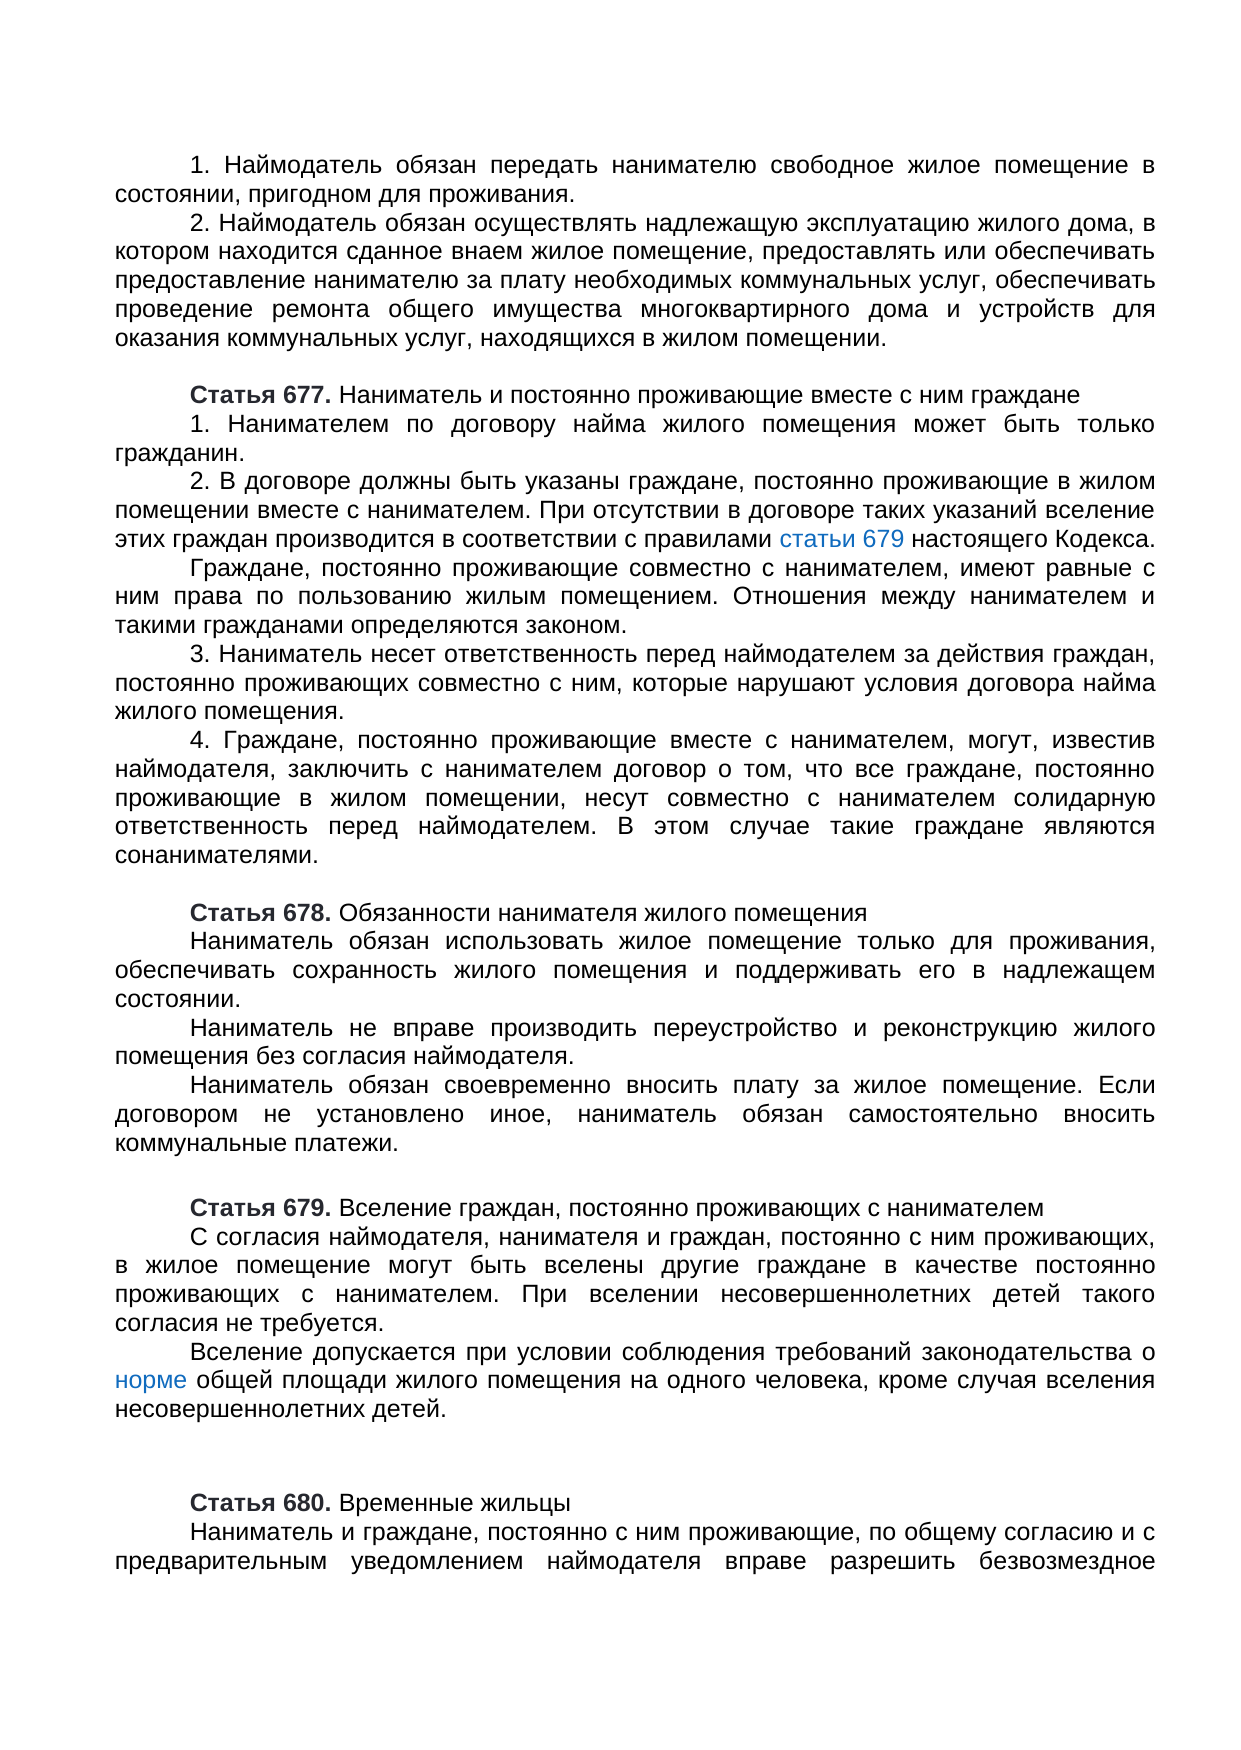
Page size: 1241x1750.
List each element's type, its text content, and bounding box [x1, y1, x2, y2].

text 1. Нанимателем по договору найма жилого помещения может быть только гражданин. [114, 409, 1157, 466]
text Статья 679. Вселение граждан, постоянно проживающих с нанимателем [189, 1193, 1157, 1222]
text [114, 1517, 1157, 1574]
text Граждане, постоянно проживающие совместно с нанимателем, имеют равные с ним права по пользованию жилым помещением. Отношения между нанимателем и такими гражданами определяются законом. [114, 552, 1157, 639]
text Статья 677. Наниматель и постоянно проживающие вместе с ним граждане [189, 380, 1157, 409]
text 2. В договоре должны быть указаны граждане, постоянно проживающие в жилом помещении вместе с нанимателем. При отсутствии в договоре таких указаний вселение этих граждан производится в соответствии с правилами статьи 679 настоящего Кодекса. [114, 466, 1157, 552]
text Статья 680. Временные жильцы [189, 1488, 1157, 1517]
text Наниматель обязан своевременно вносить плату за жилое помещение. Если договором не установлено иное, наниматель обязан самостоятельно вносить коммунальные платежи. [114, 1070, 1157, 1156]
text С согласия наймодателя, нанимателя и граждан, постоянно с ним проживающих, в жилое помещение могут быть вселены другие граждане в качестве постоянно проживающих с нанимателем. При вселении несовершеннолетних детей такого согласия не требуется. [114, 1222, 1157, 1337]
text 2. Наймодатель обязан осуществлять надлежащую эксплуатацию жилого дома, в котором находится сданное внаем жилое помещение, предоставлять или обеспечивать предоставление нанимателю за плату необходимых коммунальных услуг, обеспечивать проведение ремонта общего имущества многоквартирного дома и устройств для оказания коммунальных услуг, находящихся в жилом помещении. [114, 207, 1157, 351]
text Наниматель не вправе производить переустройство и реконструкцию жилого помещения без согласия наймодателя. [114, 1012, 1157, 1070]
text 1. Наймодатель обязан передать нанимателю свободное жилое помещение в состоянии, пригодном для проживания. [114, 150, 1157, 207]
text 4. Граждане, постоянно проживающие вместе с нанимателем, могут, известив наймодателя, заключить с нанимателем договор о том, что все граждане, постоянно проживающие в жилом помещении, несут совместно с нанимателем солидарную ответственность перед наймодателем. В этом случае такие граждане являются сонанимателями. [114, 725, 1157, 869]
text Вселение допускается при условии соблюдения требований законодательства о норме общей площади жилого помещения на одного человека, кроме случая вселения несовершеннолетних детей. [114, 1337, 1157, 1423]
text Статья 678. Обязанности нанимателя жилого помещения [189, 897, 1157, 926]
text 3. Наниматель несет ответственность перед наймодателем за действия граждан, постоянно проживающих совместно с ним, которые нарушают условия договора найма жилого помещения. [114, 639, 1157, 725]
text Наниматель обязан использовать жилое помещение только для проживания, обеспечивать сохранность жилого помещения и поддерживать его в надлежащем состоянии. [114, 926, 1157, 1012]
